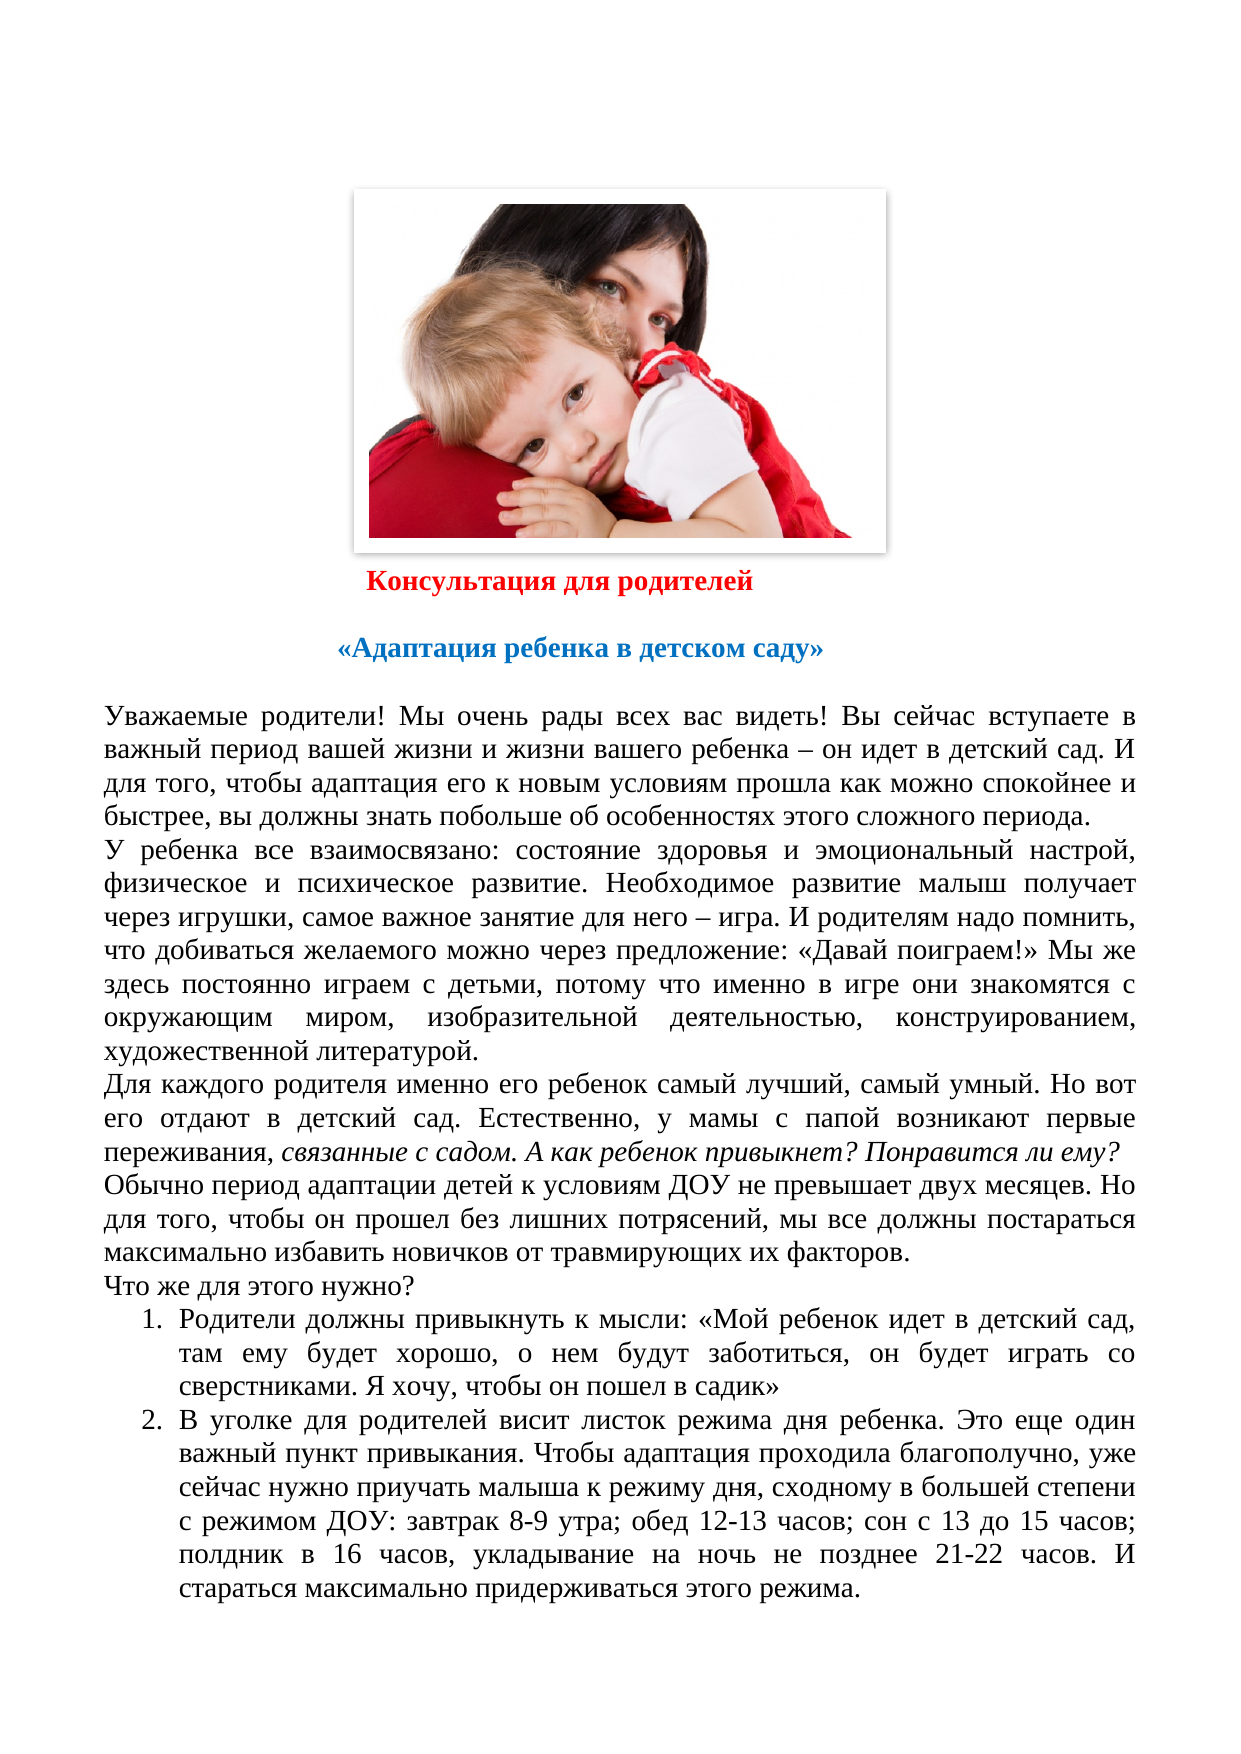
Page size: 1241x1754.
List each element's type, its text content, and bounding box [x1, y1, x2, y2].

list В уголке для родителей висит листок режима дня ребенка. Это еще один важный пункт привыкания. Чтобы адаптация проходила благополучно, уже сейчас нужно приучать малыша к режиму дня, сходному в большей степени с режимом ДОУ: завтрак 8-9 утра; обед 12-13 часов; сон с 13 до 15 часов; полдник в 16 часов, укладывание на ночь не позднее 21-22 часов. И стараться максимально придерживаться этого режима. [141, 1402, 1137, 1603]
list Родители должны привыкнуть к мысли: «Мой ребенок идет в детский сад, там ему будет хорошо, о нем будут заботиться, он будет играть со сверстниками. Я хочу, чтобы он пошел в садик» [141, 1301, 1137, 1402]
text Уважаемые родители! Мы очень рады всех вас видеть! Вы сейчас вступаете в важный период вашей жизни и жизни вашего ребенка – он идет в детский сад. И для того, чтобы адаптация его к новым условиям прошла как можно спокойнее и быстрее, вы должны знать побольше об особенностях этого сложного периода. [103, 698, 1137, 832]
text «Адаптация ребенка в детском саду» [103, 631, 1137, 664]
text Что же для этого нужно? [103, 1268, 1137, 1301]
text Консультация для родителей [103, 563, 1137, 597]
text У ребенка все взаимосвязано: состояние здоровья и эмоциональный настрой, физическое и психическое развитие. Необходимое развитие малыш получает через игрушки, самое важное занятие для него – игра. И родителям надо помнить, что добиваться желаемого можно через предложение: «Давай поиграем!» Мы же здесь постоянно играем с детьми, потому что именно в игре они знакомятся с окружающим миром, изобразительной деятельностью, конструированием, художественной литературой. [103, 832, 1137, 1067]
text Обычно период адаптации детей к условиям ДОУ не превышает двух месяцев. Но для того, чтобы он прошел без лишних потрясений, мы все должны постараться максимально избавить новичков от травмирующих их факторов. [103, 1167, 1137, 1268]
picture [369, 204, 872, 538]
text Для каждого родителя именно его ребенок самый лучший, самый умный. Но вот его отдают в детский сад. Естественно, у мамы с папой возникают первые переживания, связанные с садом. А как ребенок привыкнет? Понравится ли ему? [103, 1067, 1137, 1167]
